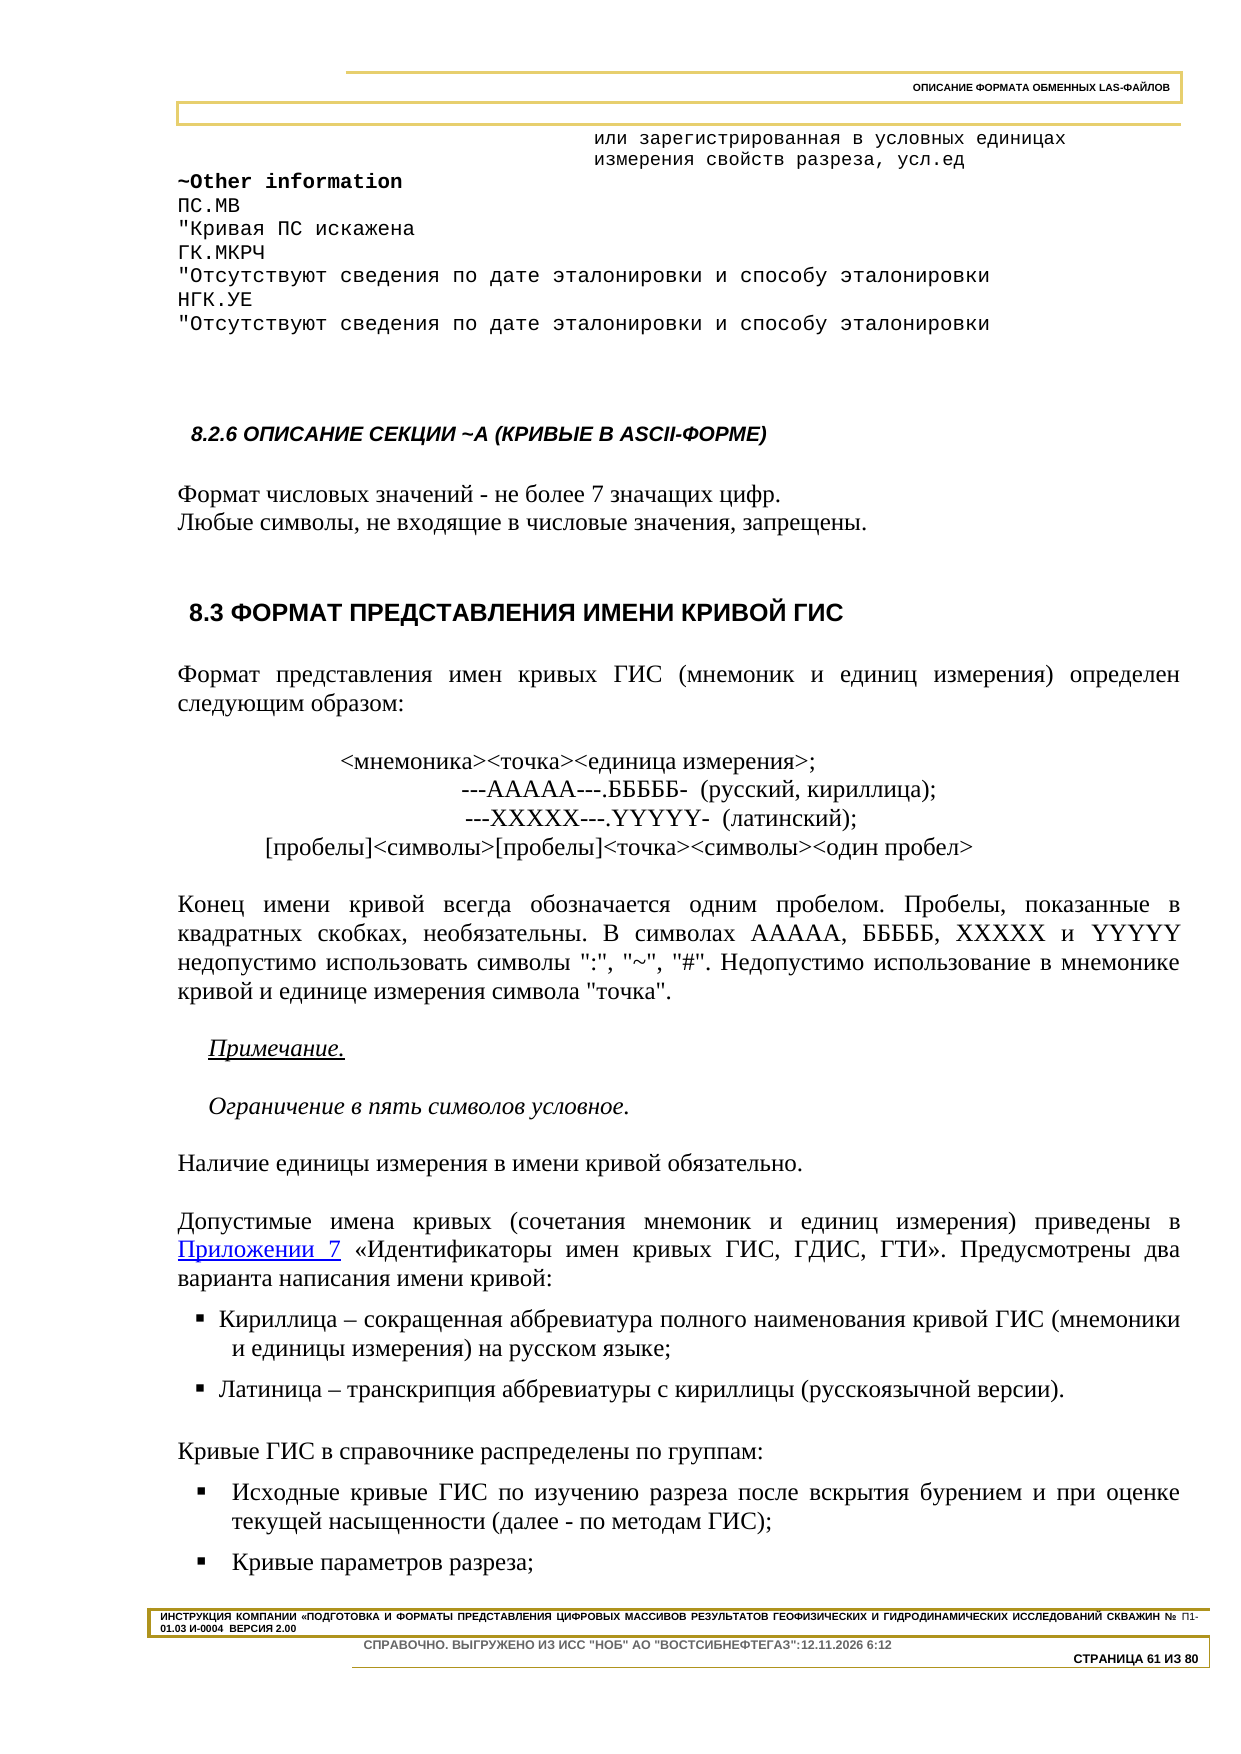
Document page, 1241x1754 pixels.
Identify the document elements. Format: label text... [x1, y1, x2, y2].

text ~Other information [177, 171, 1181, 194]
text Конец имени кривой всегда обозначается одним пробелом. Пробелы, показанные в квадратных скобках, необязательны. В символах ААААА, БББББ, ХХХХХ и YYYYY недопустимо использовать символы ":", "~", "#". Недопустимо использование в мнемонике кривой и единице измерения символа "точка". [177, 889, 1181, 1004]
text Наличие единицы измерения в имени кривой обязательно. [177, 1148, 1181, 1177]
text ПС.МВ [177, 194, 1181, 218]
subtitle Описание секции ~A (кривые в ASCII-форме) [191, 422, 1181, 446]
text [пробелы]<символы>[пробелы]<точка><символы><один пробел> [177, 832, 1181, 861]
list Исходные кривые ГИС по изучению разреза после вскрытия бурением и при оценке текущей насыщенности (далее - по методам ГИС); [195, 1477, 1181, 1535]
text Примечание. [208, 1033, 1181, 1062]
text "Отсутствуют сведения по дате эталонировки и способу эталонировки [177, 266, 1181, 289]
text Допустимые имена кривых (сочетания мнемоник и единиц измерения) приведены в Приложении 7 «Идентификаторы имен кривых ГИС, ГДИС, ГТИ». Предусмотрены два варианта написания имени кривой: [177, 1206, 1181, 1292]
text НГК.УЕ [177, 289, 1181, 313]
text ---ХХХХХ---.YYYYY- (латинский); [177, 803, 1181, 832]
text "Отсутствуют сведения по дате эталонировки и способу эталонировки [177, 313, 1181, 336]
list Кривые параметров разреза; [195, 1547, 1181, 1576]
text Любые символы, не входящие в числовые значения, запрещены. [177, 507, 1181, 536]
text измерения свойств разреза, усл.ед [177, 150, 1181, 171]
text ГК.МКРЧ [177, 242, 1181, 266]
list Латиница – транскрипция аббревиатуры с кириллицы (русскоязычной версии). [194, 1374, 1181, 1403]
text Кривые ГИС в справочнике распределены по группам: [177, 1436, 1181, 1465]
text Ограничение в пять символов условное. [208, 1091, 1181, 1119]
text или зарегистрированная в условных единицах [177, 128, 1181, 150]
text "Кривая ПС искажена [177, 218, 1181, 242]
text <мнемоника><точка><единица измерения>; [177, 746, 1181, 774]
text Формат представления имен кривых ГИС (мнемоник и единиц измерения) определен следующим образом: [177, 659, 1181, 717]
subtitle ФОРМАТ ПРЕДСТАВЛЕНИЯ ИМЕНИ КРИВОЙ ГИС [189, 598, 1181, 627]
text Формат числовых значений - не более 7 значащих цифр. [177, 479, 1181, 507]
text ---ААААА---.БББББ- (русский, кириллица); [177, 774, 1181, 803]
list Кириллица – сокращенная аббревиатура полного наименования кривой ГИС (мнемоники и единицы измерения) на русском языке; [194, 1304, 1181, 1362]
